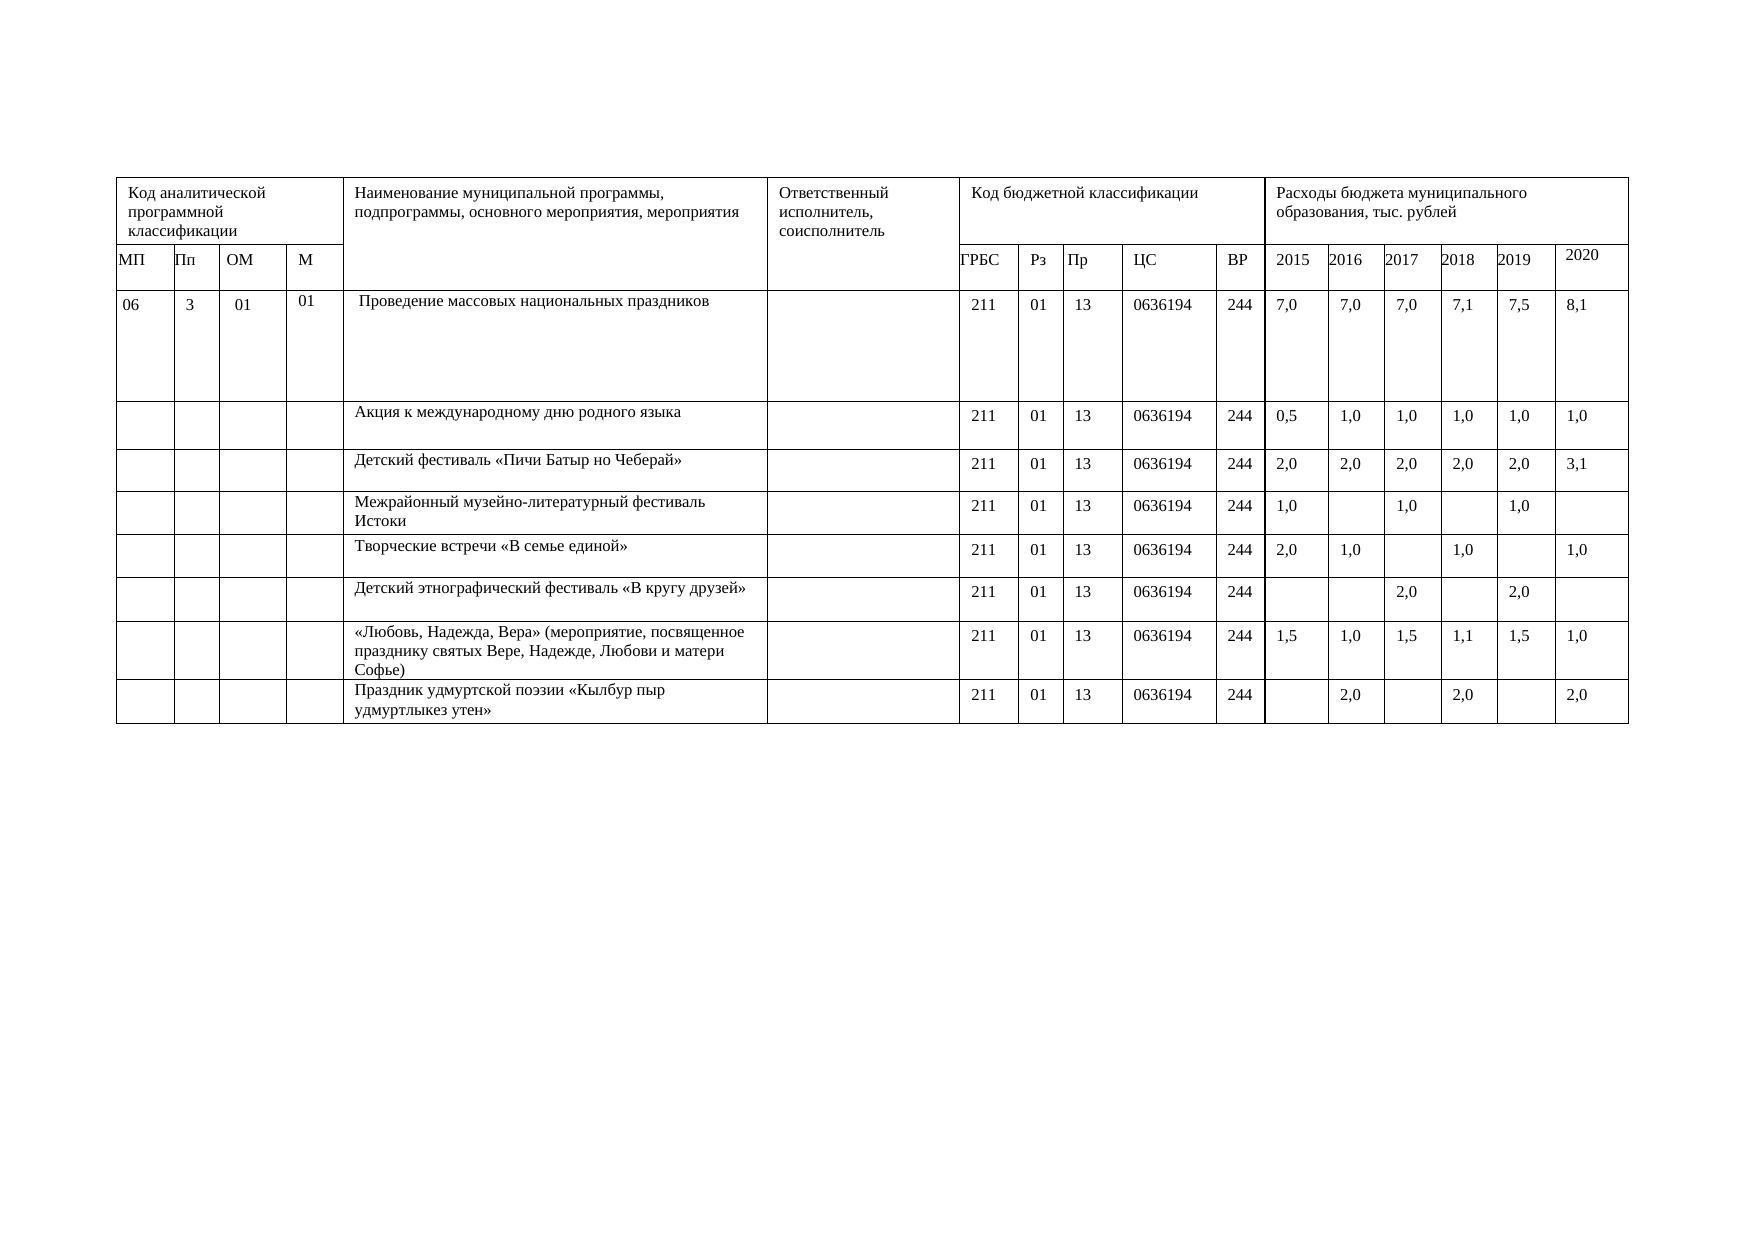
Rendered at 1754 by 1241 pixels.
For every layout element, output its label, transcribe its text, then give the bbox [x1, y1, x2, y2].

table_cell 211 [960, 450, 1018, 491]
table_cell [1266, 578, 1328, 621]
table_cell 0636194 [1123, 450, 1216, 491]
table_cell [117, 578, 174, 621]
table_cell 1,0 [1266, 492, 1328, 534]
table_cell [220, 402, 286, 449]
table_cell 1,0 [1329, 402, 1384, 449]
table_cell [117, 622, 174, 679]
table_cell 01 [1019, 535, 1063, 577]
table_cell [1266, 680, 1328, 722]
table_cell 244 [1217, 680, 1264, 722]
table_cell 1,5 [1266, 622, 1328, 679]
table_cell 1,0 [1385, 492, 1441, 534]
table_cell 3 [175, 291, 219, 401]
table_cell [1442, 492, 1497, 534]
table_cell 01 [1019, 291, 1063, 401]
table_cell [175, 578, 219, 621]
table_cell 2015 [1266, 245, 1328, 289]
table_cell 01 [1019, 450, 1063, 491]
table_cell 2017 [1385, 245, 1441, 289]
table_cell 1,0 [1498, 402, 1555, 449]
table_cell 211 [960, 402, 1018, 449]
table_cell 0,5 [1266, 402, 1328, 449]
table_cell 211 [960, 492, 1018, 534]
table_cell 7,1 [1442, 291, 1497, 401]
table_cell [220, 622, 286, 679]
table_cell МП [117, 245, 174, 289]
table_cell 0636194 [1123, 402, 1216, 449]
table_cell [768, 680, 959, 722]
table_cell [220, 578, 286, 621]
table_cell ГРБС [960, 245, 1018, 289]
table_cell [175, 535, 219, 577]
table_cell 244 [1217, 450, 1264, 491]
table_cell 211 [960, 291, 1018, 401]
table_cell 1,0 [1385, 402, 1441, 449]
table_cell 01 [287, 291, 343, 401]
table_cell 01 [1019, 402, 1063, 449]
table_cell 2,0 [1385, 450, 1441, 491]
table_cell [1329, 578, 1384, 621]
table_cell [1385, 535, 1441, 577]
table_cell 2016 [1329, 245, 1384, 289]
table_cell 01 [1019, 492, 1063, 534]
table_cell 1,0 [1442, 535, 1497, 577]
table_cell «Любовь, Надежда, Вера» (мероприятие, посвященное празднику святых Вере, Надежде, Любови и матери Софье) [344, 622, 767, 679]
table_cell 7,0 [1266, 291, 1328, 401]
table_cell [287, 535, 343, 577]
table_cell 13 [1064, 680, 1122, 722]
table_cell 7,0 [1385, 291, 1441, 401]
table_cell ВР [1217, 245, 1264, 289]
table_cell 13 [1064, 622, 1122, 679]
table_cell [768, 492, 959, 534]
table_cell 13 [1064, 402, 1122, 449]
table_cell Детский фестиваль «Пичи Батыр но Чеберай» [344, 450, 767, 491]
table_cell Проведение массовых национальных праздников [344, 291, 767, 401]
table_cell 0636194 [1123, 492, 1216, 534]
table_cell 1,0 [1442, 402, 1497, 449]
table_header Код аналитической программной классификации [117, 178, 343, 244]
table_cell [175, 492, 219, 534]
table_cell 1,5 [1385, 622, 1441, 679]
table_cell 244 [1217, 578, 1264, 621]
table_cell 2018 [1442, 245, 1497, 289]
table_cell 0636194 [1123, 291, 1216, 401]
table_cell 2020 [1556, 245, 1628, 289]
table_cell 2019 [1498, 245, 1555, 289]
table_cell 2,0 [1329, 450, 1384, 491]
table_header Расходы бюджета муниципального образования, тыс. рублей [1266, 178, 1628, 244]
table_cell [287, 578, 343, 621]
table_cell 2,0 [1385, 578, 1441, 621]
table_cell [287, 680, 343, 722]
table_cell 13 [1064, 535, 1122, 577]
table_cell [117, 402, 174, 449]
table_cell 211 [960, 622, 1018, 679]
table_cell Праздник удмуртской поэзии «Кылбур пыр удмуртлыкез утен» [344, 680, 767, 722]
table_cell [768, 535, 959, 577]
table_cell 1,0 [1556, 402, 1628, 449]
table_cell 244 [1217, 402, 1264, 449]
table_header Ответственный исполнитель, соисполнитель [768, 178, 959, 289]
table_cell 0636194 [1123, 535, 1216, 577]
table_cell [768, 291, 959, 401]
table_cell [1442, 578, 1497, 621]
table_cell Детский этнографический фестиваль «В кругу друзей» [344, 578, 767, 621]
table_cell [287, 402, 343, 449]
table_cell [287, 450, 343, 491]
table_cell ОМ [220, 245, 286, 289]
table_cell [220, 535, 286, 577]
table_cell 2,0 [1556, 680, 1628, 722]
table_cell Пр [1064, 245, 1122, 289]
table_cell [175, 450, 219, 491]
table_cell Пп [175, 245, 219, 289]
table_cell Рз [1019, 245, 1063, 289]
table_cell 2,0 [1442, 450, 1497, 491]
table_cell [1498, 535, 1555, 577]
table_cell [1556, 492, 1628, 534]
table_cell 13 [1064, 492, 1122, 534]
table_cell [287, 622, 343, 679]
table_cell 13 [1064, 578, 1122, 621]
table_cell 01 [1019, 622, 1063, 679]
table_cell [175, 402, 219, 449]
table_cell 8,1 [1556, 291, 1628, 401]
table_cell 1,5 [1498, 622, 1555, 679]
table_cell [287, 492, 343, 534]
table_cell 13 [1064, 291, 1122, 401]
table_cell [220, 450, 286, 491]
table_cell 7,0 [1329, 291, 1384, 401]
table_cell 211 [960, 535, 1018, 577]
table_cell ЦС [1123, 245, 1216, 289]
table_cell 2,0 [1266, 450, 1328, 491]
table_cell [175, 622, 219, 679]
table_cell 244 [1217, 535, 1264, 577]
table_cell [768, 402, 959, 449]
table_cell [768, 622, 959, 679]
table_cell Творческие встречи «В семье единой» [344, 535, 767, 577]
table_cell 211 [960, 680, 1018, 722]
table_cell 2,0 [1266, 535, 1328, 577]
table_cell [1329, 492, 1384, 534]
table_cell 2,0 [1498, 450, 1555, 491]
table_cell 7,5 [1498, 291, 1555, 401]
table_cell 13 [1064, 450, 1122, 491]
table_cell 3,1 [1556, 450, 1628, 491]
table_cell [768, 450, 959, 491]
table_cell 1,0 [1556, 535, 1628, 577]
table_cell 2,0 [1329, 680, 1384, 722]
table_cell 01 [220, 291, 286, 401]
table_header Наименование муниципальной программы, подпрограммы, основного мероприятия, мероприятия [344, 178, 767, 289]
table_cell [117, 535, 174, 577]
table_cell 244 [1217, 622, 1264, 679]
table_cell 06 [117, 291, 174, 401]
table_cell 1,1 [1442, 622, 1497, 679]
table_cell [117, 492, 174, 534]
table_cell 01 [1019, 578, 1063, 621]
table_cell 0636194 [1123, 680, 1216, 722]
table_cell [1498, 680, 1555, 722]
table_cell 2,0 [1498, 578, 1555, 621]
table_cell 244 [1217, 291, 1264, 401]
table_cell [175, 680, 219, 722]
table_cell [768, 578, 959, 621]
table_cell 1,0 [1556, 622, 1628, 679]
table_cell [1385, 680, 1441, 722]
table_cell [220, 492, 286, 534]
table_cell М [287, 245, 343, 289]
table_cell 0636194 [1123, 622, 1216, 679]
table_cell 244 [1217, 492, 1264, 534]
table_cell 1,0 [1329, 535, 1384, 577]
table_cell Межрайонный музейно-литературный фестиваль Истоки [344, 492, 767, 534]
table_cell [1556, 578, 1628, 621]
table_cell Акция к международному дню родного языка [344, 402, 767, 449]
table_cell 1,0 [1329, 622, 1384, 679]
table_header Код бюджетной классификации [960, 178, 1264, 244]
table_cell 01 [1019, 680, 1063, 722]
table_cell 211 [960, 578, 1018, 621]
table_cell [220, 680, 286, 722]
table_cell 1,0 [1498, 492, 1555, 534]
table_cell [117, 450, 174, 491]
table_cell 2,0 [1442, 680, 1497, 722]
table_cell 0636194 [1123, 578, 1216, 621]
table_cell [117, 680, 174, 722]
